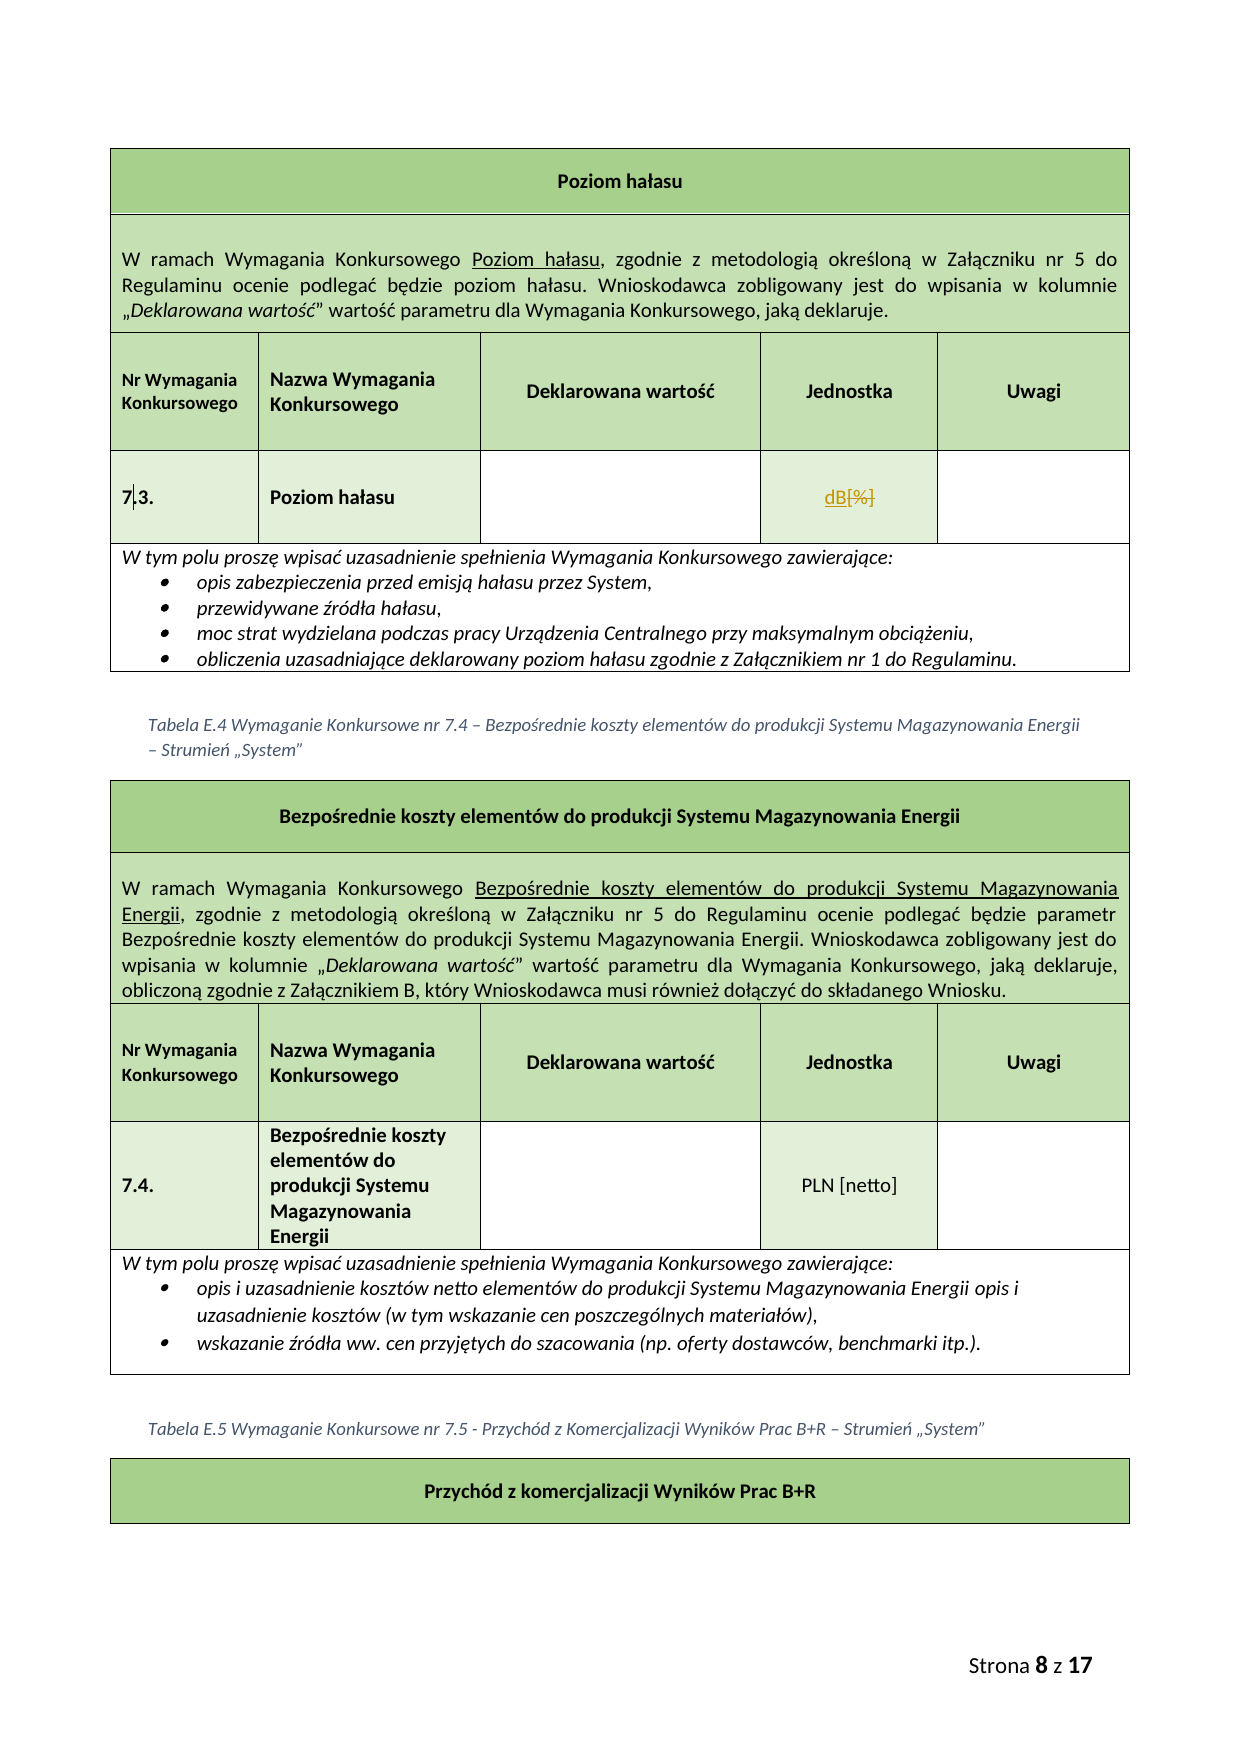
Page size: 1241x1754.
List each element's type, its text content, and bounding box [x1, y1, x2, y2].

table_cell Uwagi [938, 1004, 1129, 1121]
table_cell [481, 451, 760, 543]
text Tabela E.4 Wymaganie Konkursowe nr 7.4 – Bezpośrednie koszty elementów do produkcji Systemu Magazynowania Energii – Strumień „System” [148, 713, 1092, 761]
table_cell [111, 451, 258, 543]
table_cell Nr Wymagania Konkursowego [111, 1004, 258, 1121]
table_cell Jednostka [761, 1004, 937, 1121]
table_cell [111, 1122, 258, 1249]
table_cell Bezpośrednie koszty elementów do produkcji Systemu Magazynowania Energii [259, 1122, 480, 1249]
table_cell Jednostka [761, 333, 937, 450]
table_cell W tym polu proszę wpisać uzasadnienie spełnienia Wymagania Konkursowego zawierające: opis zabezpieczenia przed emisją hałasu przez System, przewidywane źródła hałasu, moc strat wydzielana podczas pracy Urządzenia Centralnego przy maksymalnym obciążeniu, obliczenia uzasadniające deklarowany poziom hałasu zgodnie z Załącznikiem nr 1 do Regulaminu. [111, 544, 1129, 671]
table_cell Uwagi [938, 333, 1129, 450]
table_cell Poziom hałasu [259, 451, 480, 543]
table_header Poziom hałasu [111, 149, 1129, 213]
table_header Bezpośrednie koszty elementów do produkcji Systemu Magazynowania Energii [111, 781, 1129, 852]
table_cell Deklarowana wartość [481, 333, 760, 450]
text Tabela E.5 Wymaganie Konkursowe nr 7.5 - Przychód z Komercjalizacji Wyników Prac B+R – Strumień „System” [148, 1417, 1092, 1439]
table_cell [938, 451, 1129, 543]
table_cell [761, 451, 937, 543]
table_cell W ramach Wymagania Konkursowego Bezpośrednie koszty elementów do produkcji Systemu Magazynowania Energii, zgodnie z metodologią określoną w Załączniku nr 5 do Regulaminu ocenie podlegać będzie parametr Bezpośrednie koszty elementów do produkcji Systemu Magazynowania Energii. Wnioskodawca zobligowany jest do wpisania w kolumnie „Deklarowana wartość” wartość parametru dla Wymagania Konkursowego, jaką deklaruje, obliczoną zgodnie z Załącznikiem B, który Wnioskodawca musi również dołączyć do składanego Wniosku. [111, 853, 1129, 1003]
table_cell Nr Wymagania Konkursowego [111, 333, 258, 450]
table_cell Deklarowana wartość [481, 1004, 760, 1121]
table_cell Nazwa Wymagania Konkursowego [259, 333, 480, 450]
table_cell W tym polu proszę wpisać uzasadnienie spełnienia Wymagania Konkursowego zawierające: opis i uzasadnienie kosztów netto elementów do produkcji Systemu Magazynowania Energii opis i uzasadnienie kosztów (w tym wskazanie cen poszczególnych materiałów), wskazanie źródła ww. cen przyjętych do szacowania (np. oferty dostawców, benchmarki itp.). [111, 1250, 1129, 1374]
table_cell PLN [netto] [761, 1122, 937, 1249]
table_header Przychód z komercjalizacji Wyników Prac B+R [111, 1459, 1129, 1523]
table_cell [938, 1122, 1129, 1249]
table_cell [481, 1122, 760, 1249]
table_cell Nazwa Wymagania Konkursowego [259, 1004, 480, 1121]
table_cell W ramach Wymagania Konkursowego Poziom hałasu, zgodnie z metodologią określoną w Załączniku nr 5 do Regulaminu ocenie podlegać będzie poziom hałasu. Wnioskodawca zobligowany jest do wpisania w kolumnie „Deklarowana wartość” wartość parametru dla Wymagania Konkursowego, jaką deklaruje. [111, 215, 1129, 332]
